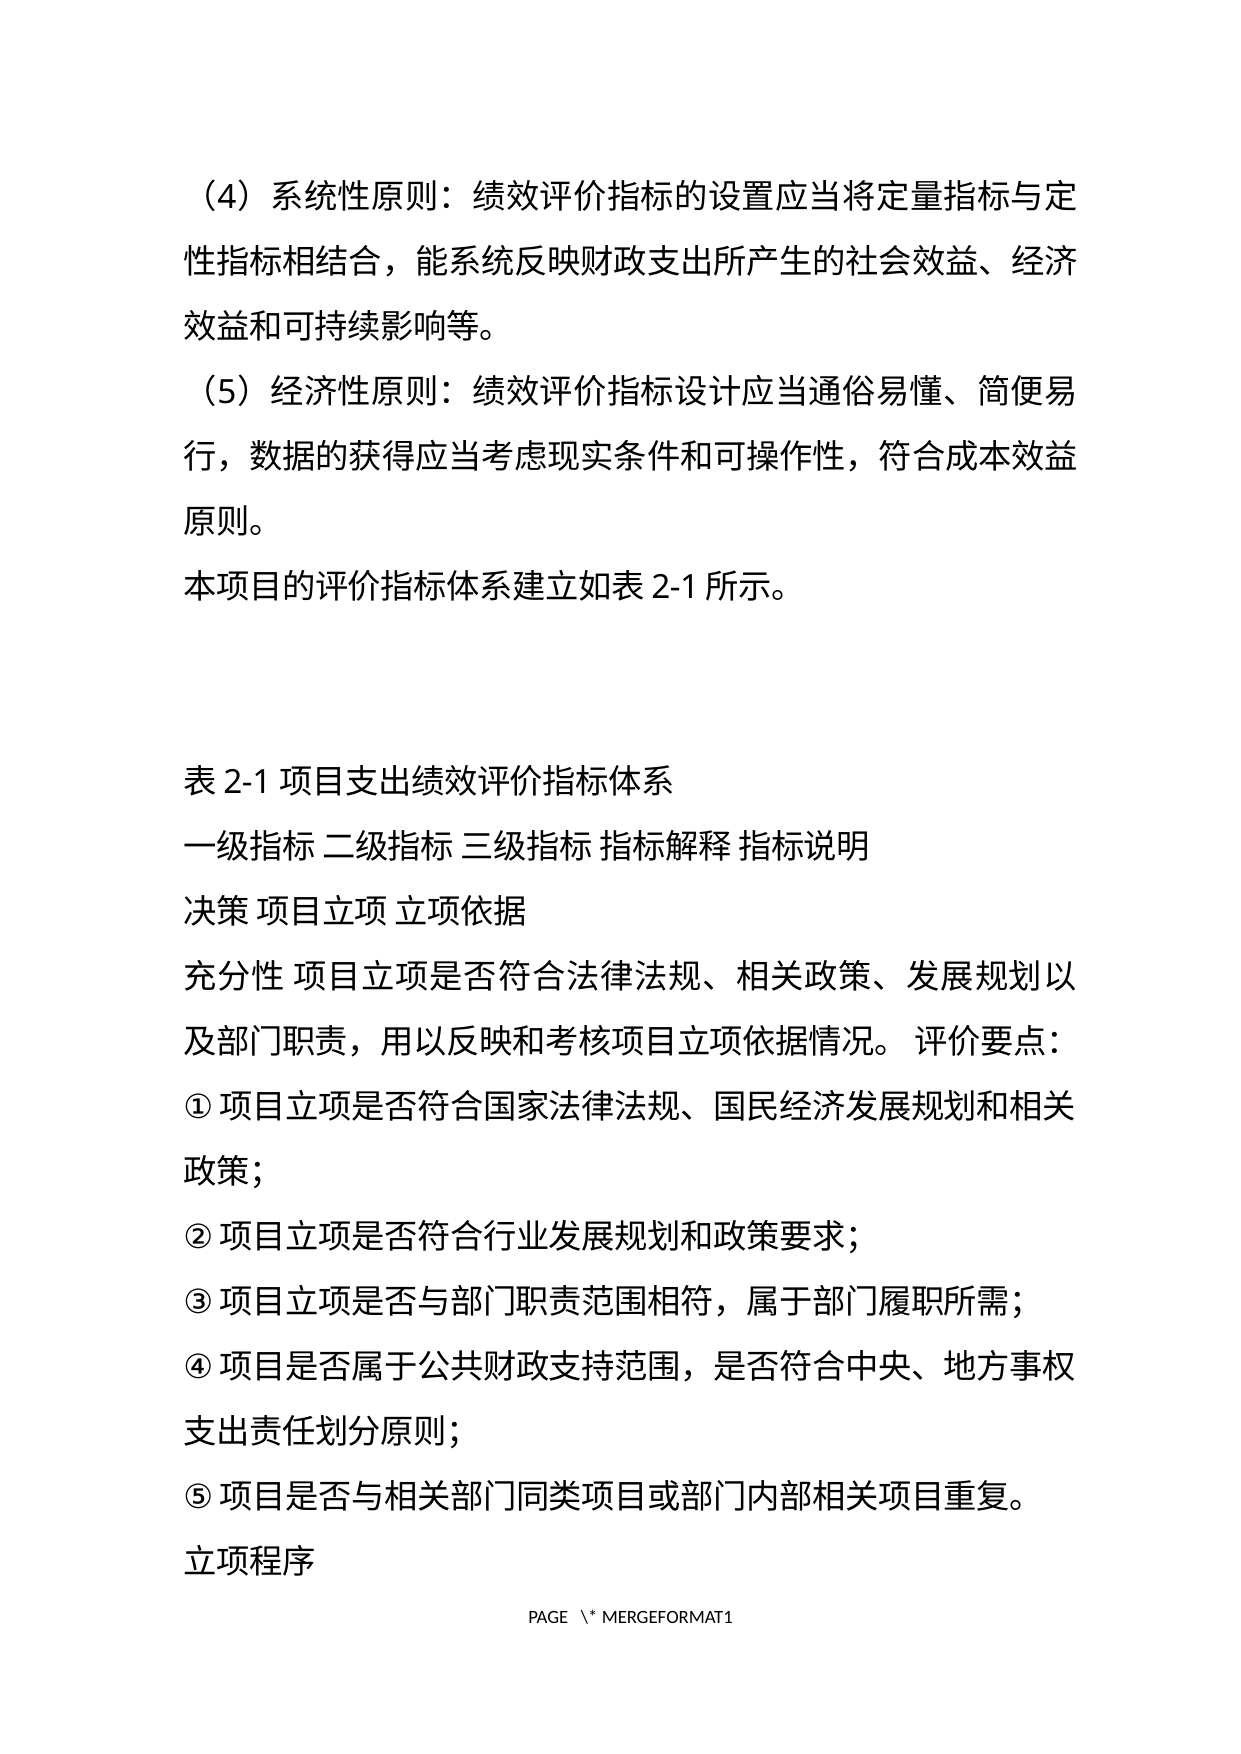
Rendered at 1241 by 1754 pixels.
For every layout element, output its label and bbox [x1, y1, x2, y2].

text [183, 162, 1078, 1592]
